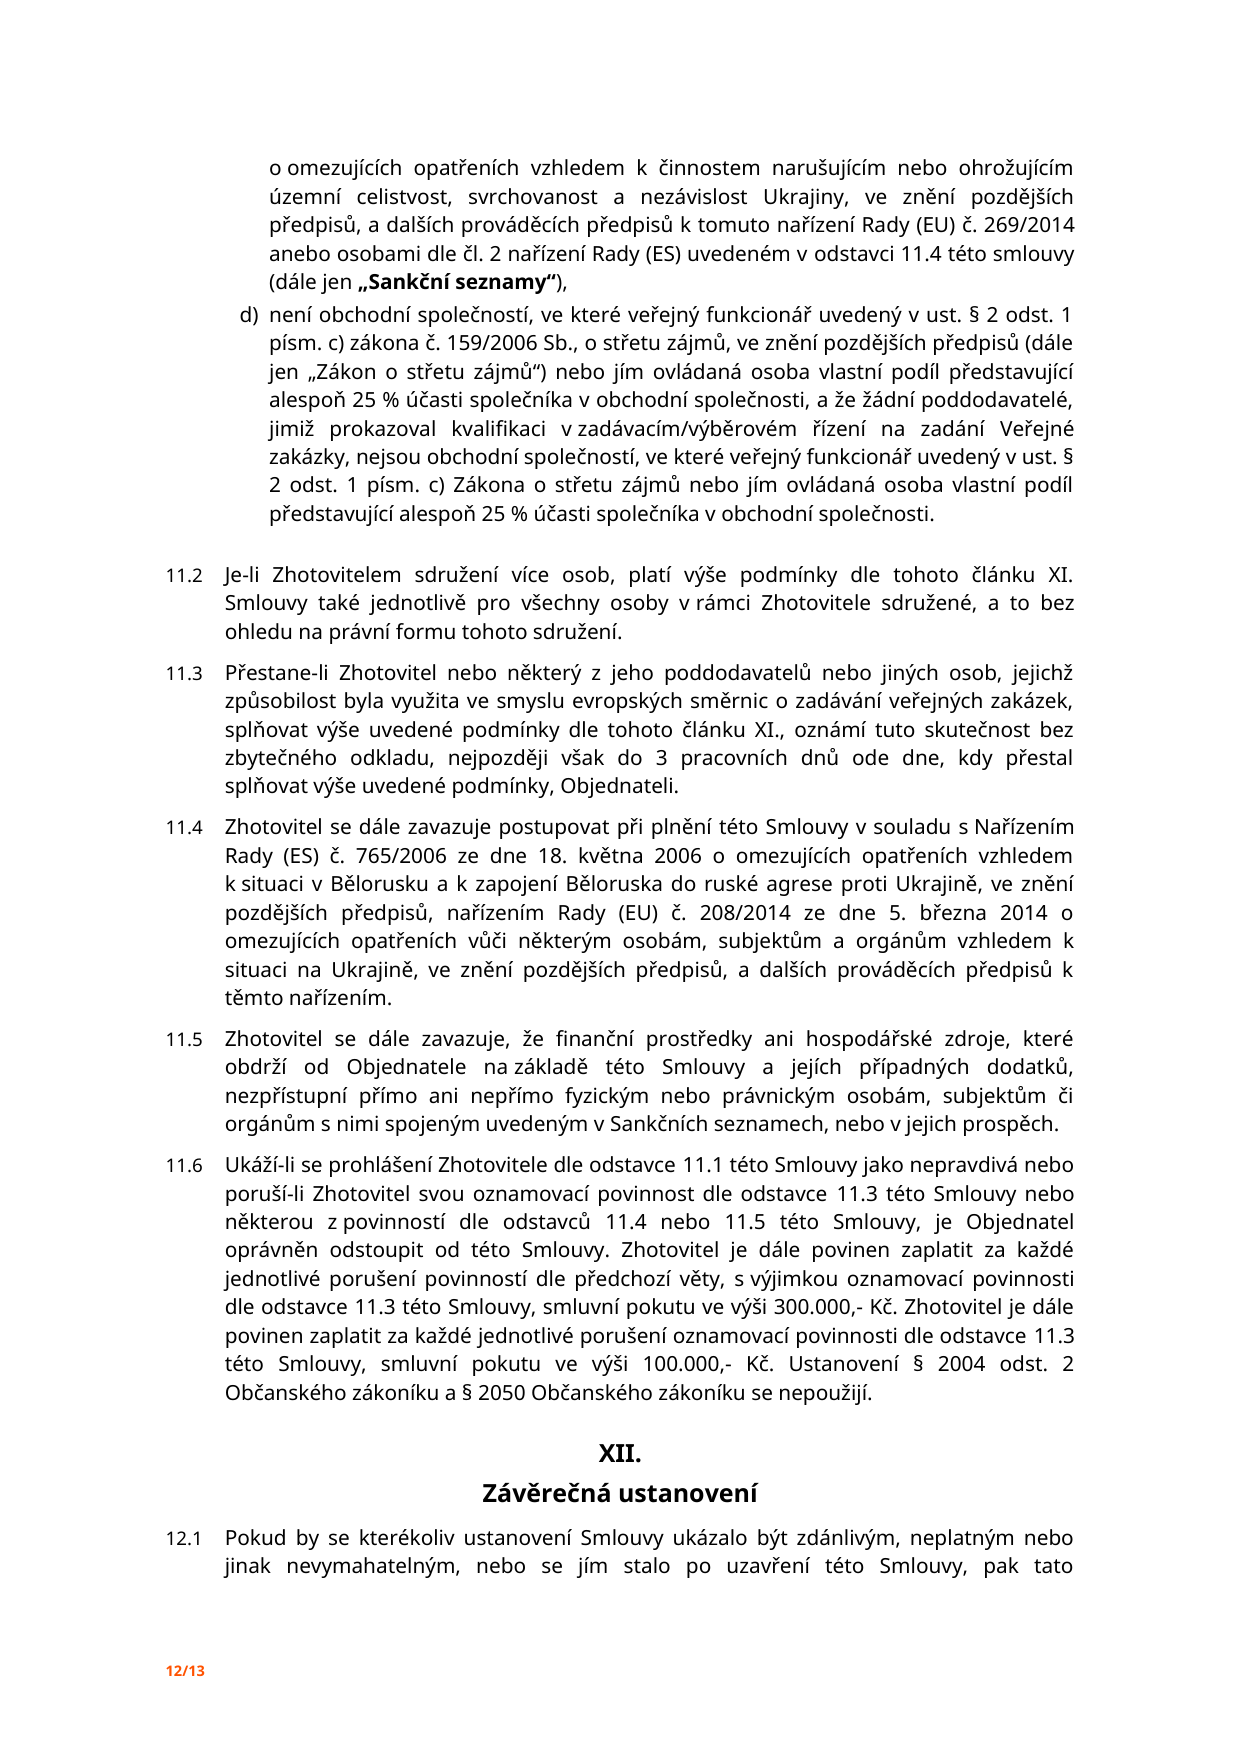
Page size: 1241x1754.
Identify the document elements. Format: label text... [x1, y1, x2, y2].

list Je-li Zhotovitelem sdružení více osob, platí výše podmínky dle tohoto článku XI. Smlouvy také jednotlivě pro všechny osoby v rámci Zhotovitele sdružené, a to bez ohledu na právní formu tohoto sdružení. [165, 560, 1075, 645]
list Přestane-li Zhotovitel nebo některý z jeho poddodavatelů nebo jiných osob, jejichž způsobilost byla využita ve smyslu evropských směrnic o zadávání veřejných zakázek, splňovat výše uvedené podmínky dle tohoto článku XI., oznámí tuto skutečnost bez zbytečného odkladu, nejpozději však do 3 pracovních dnů ode dne, kdy přestal splňovat výše uvedené podmínky, Objednateli. [165, 658, 1075, 800]
text XII. Závěrečná ustanovení [165, 1431, 1075, 1510]
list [165, 1523, 1075, 1580]
list Zhotovitel se dále zavazuje, že finanční prostředky ani hospodářské zdroje, které obdrží od Objednatele na základě této Smlouvy a jejích případných dodatků, nezpřístupní přímo ani nepřímo fyzickým nebo právnickým osobám, subjektům či orgánům s nimi spojeným uvedeným v Sankčních seznamech, nebo v jejich prospěch. [165, 1024, 1075, 1138]
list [239, 153, 1075, 296]
list Zhotovitel se dále zavazuje postupovat při plnění této Smlouvy v souladu s Nařízením Rady (ES) č. 765/2006 ze dne 18. května 2006 o omezujících opatřeních vzhledem k situaci v Bělorusku a k zapojení Běloruska do ruské agrese proti Ukrajině, ve znění pozdějších předpisů, nařízením Rady (EU) č. 208/2014 ze dne 5. března 2014 o omezujících opatřeních vůči některým osobám, subjektům a orgánům vzhledem k situaci na Ukrajině, ve znění pozdějších předpisů, a dalších prováděcích předpisů k těmto nařízením. [165, 812, 1075, 1012]
list není obchodní společností, ve které veřejný funkcionář uvedený v ust. § 2 odst. 1 písm. c) zákona č. 159/2006 Sb., o střetu zájmů, ve znění pozdějších předpisů (dále jen „Zákon o střetu zájmů“) nebo jím ovládaná osoba vlastní podíl představující alespoň 25 % účasti společníka v obchodní společnosti, a že žádní poddodavatelé, jimiž prokazoval kvalifikaci v zadávacím/výběrovém řízení na zadání Veřejné zakázky, nejsou obchodní společností, ve které veřejný funkcionář uvedený v ust. § 2 odst. 1 písm. c) Zákona o střetu zájmů nebo jím ovládaná osoba vlastní podíl představující alespoň 25 % účasti společníka v obchodní společnosti. [239, 300, 1075, 527]
list Ukáží-li se prohlášení Zhotovitele dle odstavce 11.1 této Smlouvy jako nepravdivá nebo poruší-li Zhotovitel svou oznamovací povinnost dle odstavce 11.3 této Smlouvy nebo některou z povinností dle odstavců 11.4 nebo 11.5 této Smlouvy, je Objednatel oprávněn odstoupit od této Smlouvy. Zhotovitel je dále povinen zaplatit za každé jednotlivé porušení povinností dle předchozí věty, s výjimkou oznamovací povinnosti dle odstavce 11.3 této Smlouvy, smluvní pokutu ve výši 300.000,- Kč. Zhotovitel je dále povinen zaplatit za každé jednotlivé porušení oznamovací povinnosti dle odstavce 11.3 této Smlouvy, smluvní pokutu ve výši 100.000,- Kč. Ustanovení § 2004 odst. 2 Občanského zákoníku a § 2050 Občanského zákoníku se nepoužijí. [165, 1150, 1075, 1406]
